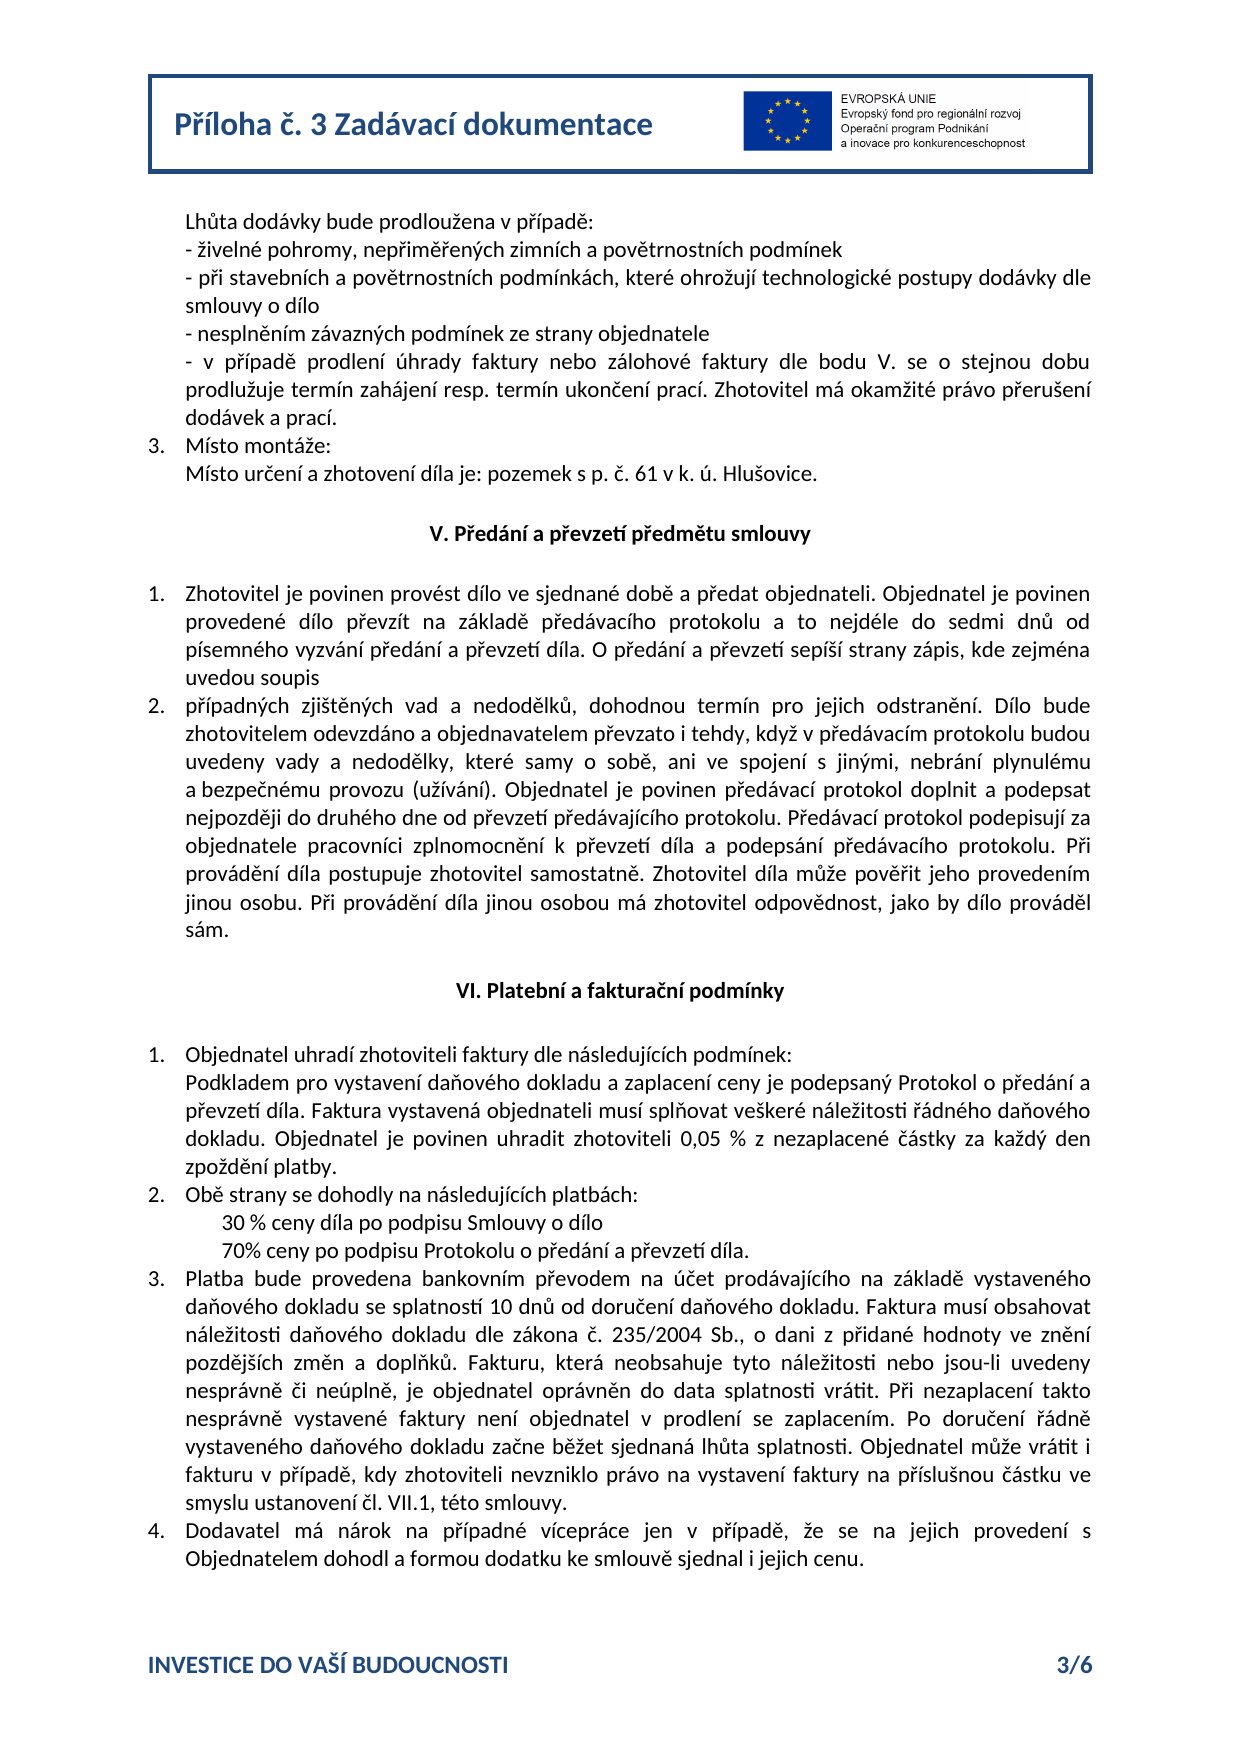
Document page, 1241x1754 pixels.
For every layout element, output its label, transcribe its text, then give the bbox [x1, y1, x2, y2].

list 30 % ceny díla po podpisu Smlouvy o dílo [185, 1208, 1093, 1236]
list - při stavebních a povětrnostních podmínkách, které ohrožují technologické postupy dodávky dle smlouvy o dílo [185, 263, 1093, 319]
list Zhotovitel je povinen provést dílo ve sjednané době a předat objednateli. Objednatel je povinen provedené dílo převzít na základě předávacího protokolu a to nejdéle do sedmi dnů od písemného vyzvání předání a převzetí díla. O předání a převzetí sepíší strany zápis, kde zejména uvedou soupis [148, 579, 1093, 691]
list - v případě prodlení úhrady faktury nebo zálohové faktury dle bodu V. se o stejnou dobu prodlužuje termín zahájení resp. termín ukončení prací. Zhotovitel má okamžité právo přerušení dodávek a prací. [185, 347, 1093, 431]
list Lhůta dodávky bude prodloužena v případě: [185, 207, 1093, 235]
text V. Předání a převzetí předmětu smlouvy [148, 519, 1093, 547]
list Místo určení a zhotovení díla je: pozemek s p. č. 61 v k. ú. Hlušovice. [185, 459, 1093, 487]
list případných zjištěných vad a nedodělků, dohodnou termín pro jejich odstranění. Dílo bude zhotovitelem odevzdáno a objednavatelem převzato i tehdy, když v předávacím protokolu budou uvedeny vady a nedodělky, které samy o sobě, ani ve spojení s jinými, nebrání plynulému a bezpečnému provozu (užívání). Objednatel je povinen předávací protokol doplnit a podepsat nejpozději do druhého dne od převzetí předávajícího protokolu. Předávací protokol podepisují za objednatele pracovníci zplnomocnění k převzetí díla a podepsání předávacího protokolu. Při provádění díla postupuje zhotovitel samostatně. Zhotovitel díla může pověřit jeho provedením jinou osobu. Při provádění díla jinou osobou má zhotovitel odpovědnost, jako by dílo prováděl sám. [148, 691, 1093, 944]
list Místo montáže: [148, 431, 1093, 459]
list - nesplněním závazných podmínek ze strany objednatele [185, 319, 1093, 347]
list Obě strany se dohodly na následujících platbách: [148, 1180, 1093, 1208]
text VI. Platební a fakturační podmínky [148, 976, 1093, 1004]
list - živelné pohromy, nepřiměřených zimních a povětrnostních podmínek [185, 235, 1093, 263]
list Dodavatel má nárok na případné vícepráce jen v případě, že se na jejich provedení s Objednatelem dohodl a formou dodatku ke smlouvě sjednal i jejich cenu. [148, 1517, 1093, 1573]
list Podkladem pro vystavení daňového dokladu a zaplacení ceny je podepsaný Protokol o předání a převzetí díla. Faktura vystavená objednateli musí splňovat veškeré náležitosti řádného daňového dokladu. Objednatel je povinen uhradit zhotoviteli 0,05 % z nezaplacené částky za každý den zpoždění platby. [185, 1068, 1093, 1180]
list 70% ceny po podpisu Protokolu o předání a převzetí díla. [185, 1236, 1093, 1264]
list Objednatel uhradí zhotoviteli faktury dle následujících podmínek: [148, 1040, 1093, 1068]
picture [739, 78, 1029, 169]
list Platba bude provedena bankovním převodem na účet prodávajícího na základě vystaveného daňového dokladu se splatností 10 dnů od doručení daňového dokladu. Faktura musí obsahovat náležitosti daňového dokladu dle zákona č. 235/2004 Sb., o dani z přidané hodnoty ve znění pozdějších změn a doplňků. Fakturu, která neobsahuje tyto náležitosti nebo jsou-li uvedeny nesprávně či neúplně, je objednatel oprávněn do data splatnosti vrátit. Při nezaplacení takto nesprávně vystavené faktury není objednatel v prodlení se zaplacením. Po doručení řádně vystaveného daňového dokladu začne běžet sjednaná lhůta splatnosti. Objednatel může vrátit i fakturu v případě, kdy zhotoviteli nevzniklo právo na vystavení faktury na příslušnou částku ve smyslu ustanovení čl. VII.1, této smlouvy. [148, 1264, 1093, 1517]
